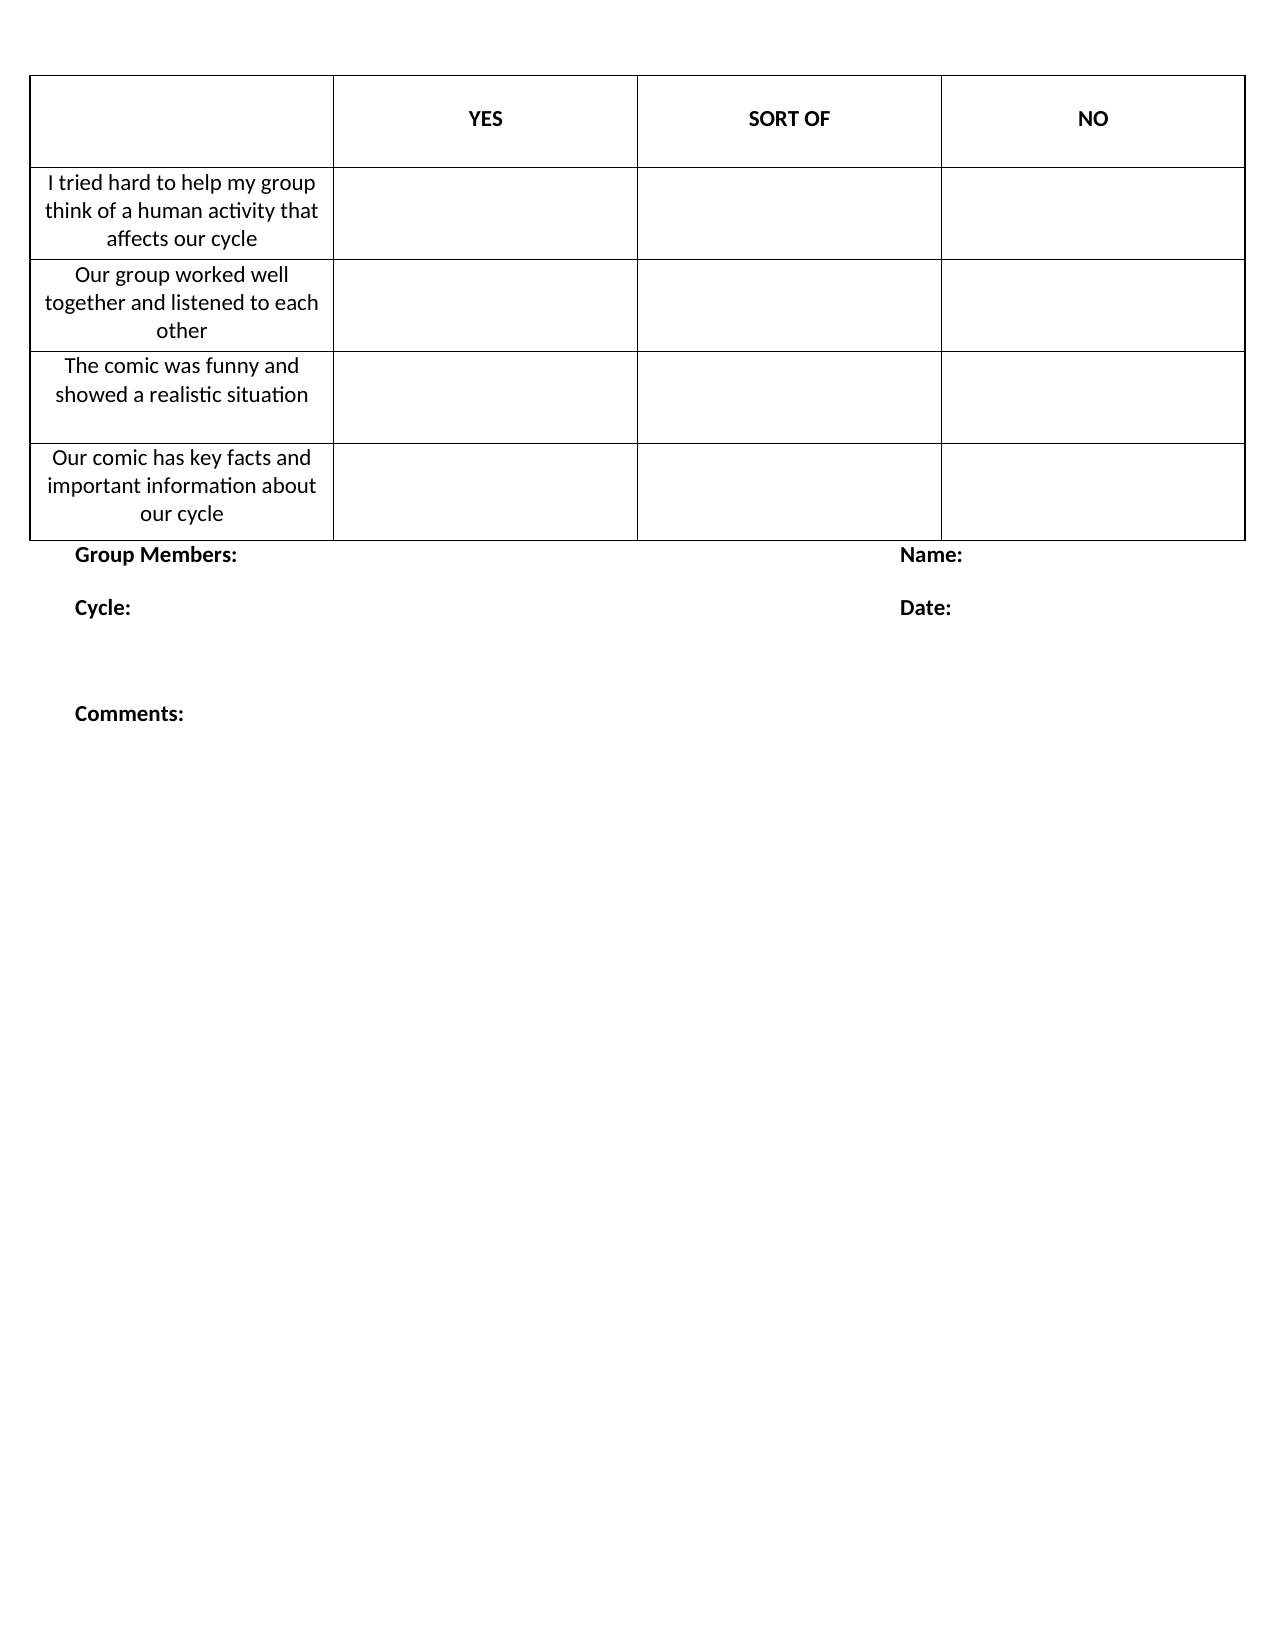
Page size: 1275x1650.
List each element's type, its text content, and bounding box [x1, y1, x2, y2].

table_header [31, 76, 333, 167]
table_cell Our comic has key facts and important information about our cycle [31, 444, 333, 539]
table_cell The comic was funny and showed a realistic situation [31, 352, 333, 442]
table_cell [334, 168, 637, 259]
table_header NO [942, 76, 1244, 167]
text Group Members: Name: [75, 541, 1200, 568]
text Comments: [75, 699, 1200, 728]
table_cell [638, 168, 941, 259]
table_cell [638, 260, 941, 351]
table_cell [942, 260, 1244, 351]
table_cell [334, 444, 637, 539]
table_cell [942, 168, 1244, 259]
text Cycle: Date: [75, 593, 1200, 622]
table_header YES [334, 76, 637, 167]
table_cell [942, 444, 1244, 539]
table_cell Our group worked well together and listened to each other [31, 260, 333, 351]
table_cell [942, 352, 1244, 442]
table_cell [334, 260, 637, 351]
table_cell [638, 444, 941, 539]
table_cell [638, 352, 941, 442]
table_header SORT OF [638, 76, 941, 167]
table_cell [334, 352, 637, 442]
table_cell I tried hard to help my group think of a human activity that affects our cycle [31, 168, 333, 259]
